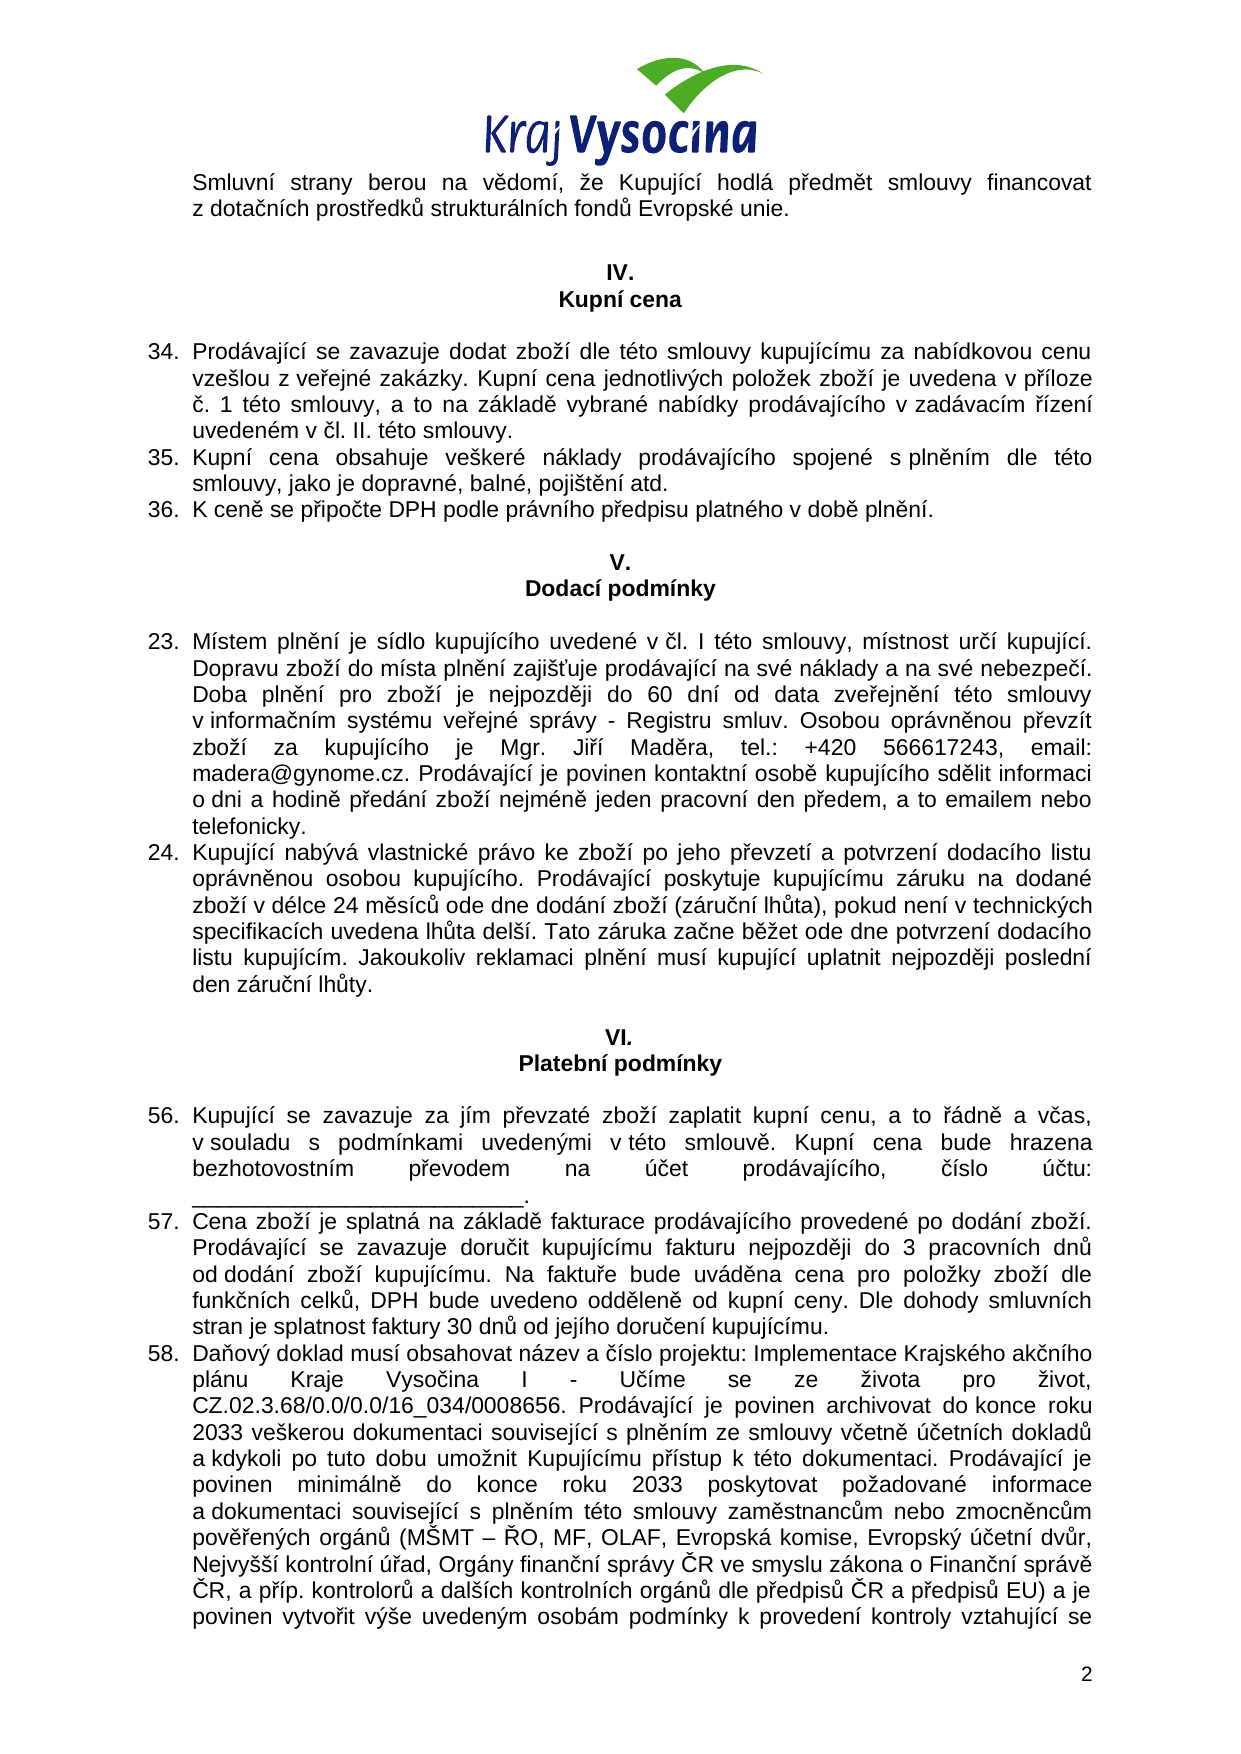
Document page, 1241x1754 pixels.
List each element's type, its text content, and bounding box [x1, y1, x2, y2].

text V. [148, 549, 1092, 575]
text Platební podmínky [148, 1050, 1092, 1076]
text IV. [148, 259, 1092, 286]
list K ceně se připočte DPH podle právního předpisu platného v době plnění. [148, 496, 1092, 523]
list Kupující nabývá vlastnické právo ke zboží po jeho převzetí a potvrzení dodacího listu oprávněnou osobou kupujícího. Prodávající poskytuje kupujícímu záruku na dodané zboží v délce 24 měsíců ode dne dodání zboží (záruční lhůta), pokud není v technických specifikacích uvedena lhůta delší. Tato záruka začne běžet ode dne potvrzení dodacího listu kupujícím. Jakoukoliv reklamaci plnění musí kupující uplatnit nejpozději poslední den záruční lhůty. [148, 839, 1092, 997]
text Kupní cena [148, 286, 1092, 312]
list Prodávající se zavazuje dodat zboží dle této smlouvy kupujícímu za nabídkovou cenu vzešlou z veřejné zakázky. Kupní cena jednotlivých položek zboží je uvedena v příloze č. 1 této smlouvy, a to na základě vybrané nabídky prodávajícího v zadávacím řízení uvedeném v čl. II. této smlouvy. [148, 338, 1092, 444]
text Dodací podmínky [148, 575, 1092, 602]
list Kupní cena obsahuje veškeré náklady prodávajícího spojené s plněním dle této smlouvy, jako je dopravné, balné, pojištění atd. [148, 444, 1092, 496]
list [148, 168, 1092, 221]
list Cena zboží je splatná na základě fakturace prodávajícího provedené po dodání zboží. Prodávající se zavazuje doručit kupujícímu fakturu nejpozději do 3 pracovních dnů od dodání zboží kupujícímu. Na faktuře bude uváděna cena pro položky zboží dle funkčních celků, DPH bude uvedeno odděleně od kupní ceny. Dle dohody smluvních stran je splatnost faktury 30 dnů od jejího doručení kupujícímu. [148, 1208, 1092, 1340]
text VI. [148, 1023, 1092, 1050]
list Kupující se zavazuje za jím převzaté zboží zaplatit kupní cenu, a to řádně a včas, v souladu s podmínkami uvedenými v této smlouvě. Kupní cena bude hrazena bezhotovostním převodem na účet prodávajícího, číslo účtu: __________________________. [148, 1102, 1092, 1208]
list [148, 1340, 1092, 1629]
list Místem plnění je sídlo kupujícího uvedené v čl. I této smlouvy, místnost určí kupující. Dopravu zboží do místa plnění zajišťuje prodávající na své náklady a na své nebezpečí. Doba plnění pro zboží je nejpozději do 60 dní od data zveřejnění této smlouvy v informačním systému veřejné správy - Registru smluv. Osobou oprávněnou převzít zboží za kupujícího je Mgr. Jiří Maděra, tel.: +420 566617243, email: madera@gynome.cz. Prodávající je povinen kontaktní osobě kupujícího sdělit informaci o dni a hodině předání zboží nejméně jeden pracovní den předem, a to emailem nebo telefonicky. [148, 628, 1092, 839]
